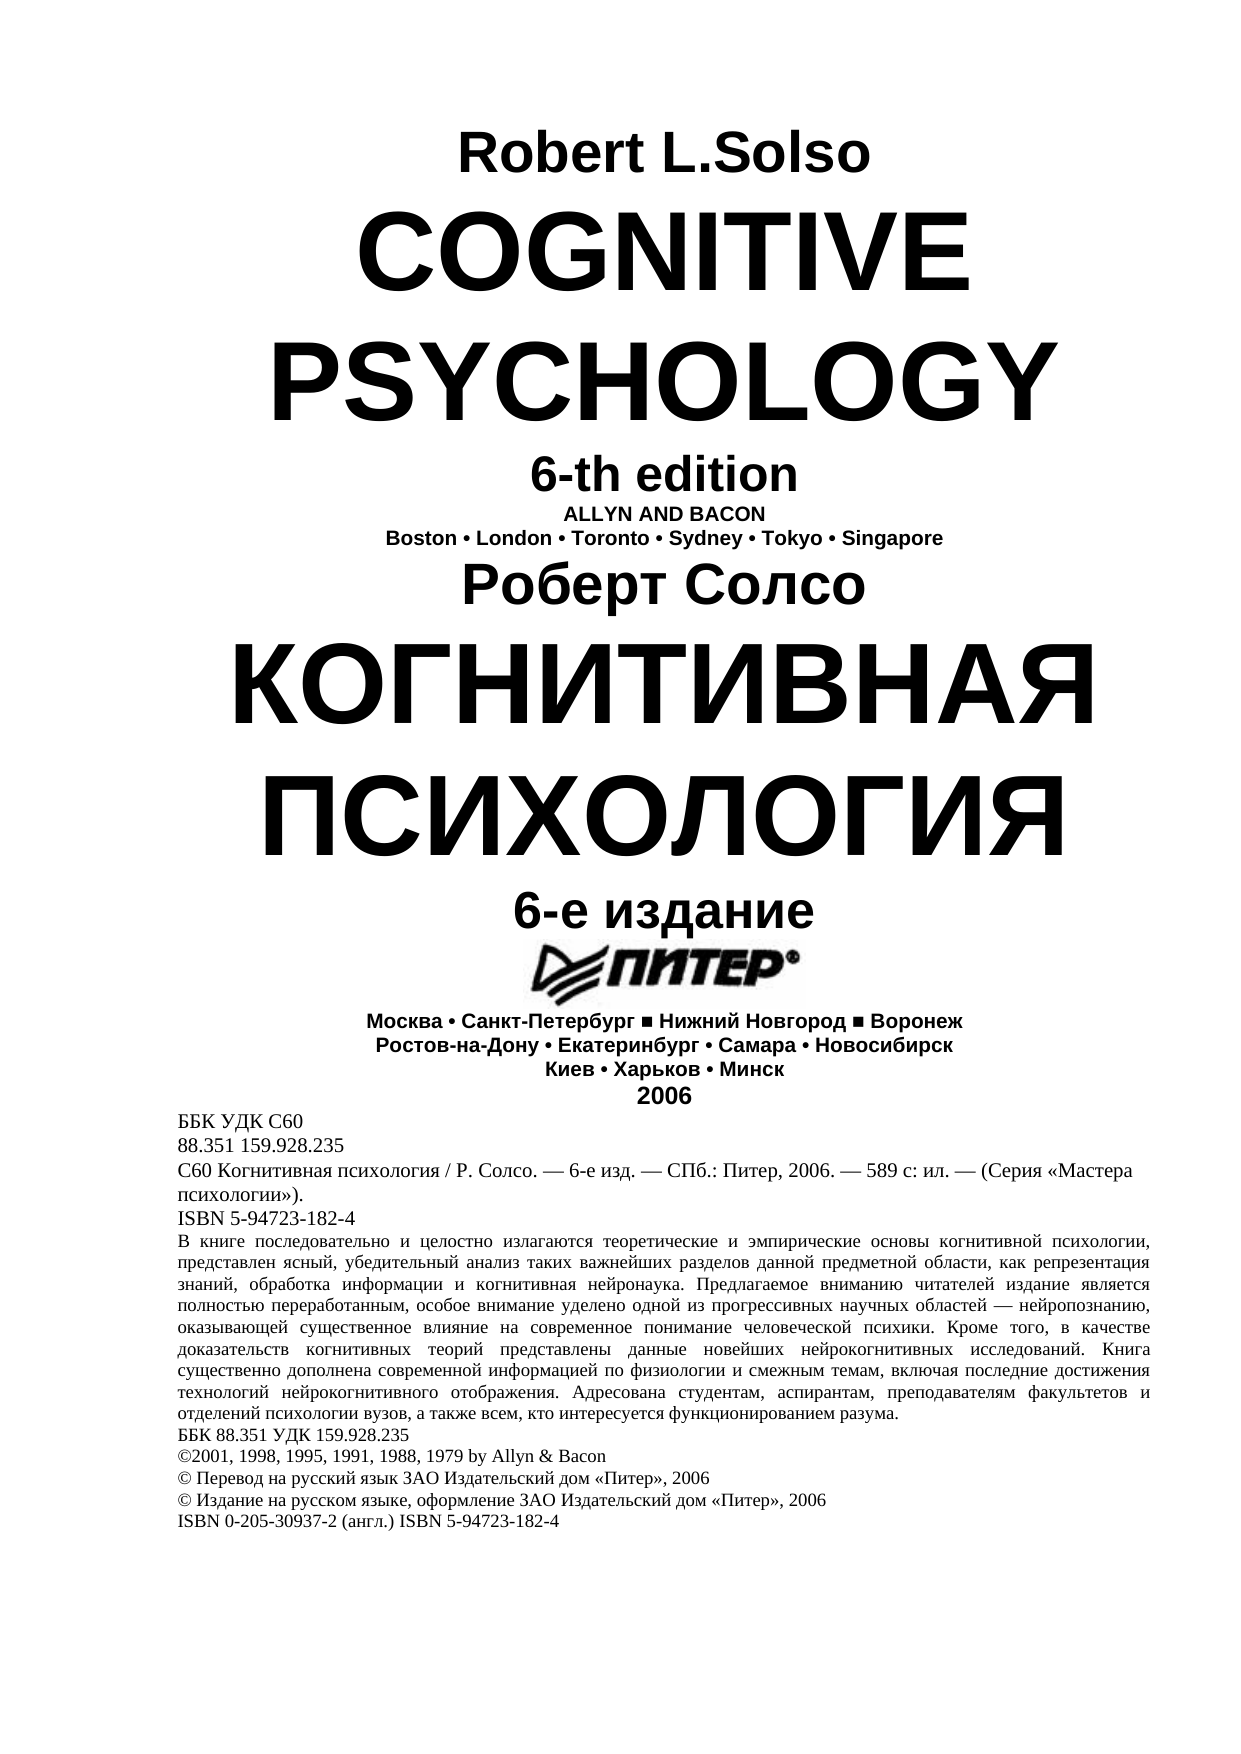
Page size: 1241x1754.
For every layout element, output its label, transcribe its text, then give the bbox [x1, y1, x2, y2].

picture [523, 939, 806, 1009]
text ISBN 5-94723-182-4 [177, 1206, 1152, 1230]
text • • • • • [177, 525, 1152, 549]
text 88.351 159.928.235 [177, 1133, 1152, 1157]
text © Издание на русском языке, оформление ЗАО Издательский дом «Питер», 2006 [177, 1488, 1152, 1510]
text Robert L.Solso [177, 118, 1152, 185]
text ©2001, 1998, 1995, 1991, 1988, 1979 by Allyn & Bacon [177, 1445, 1152, 1467]
text © Перевод на русский язык ЗАО Издательский дом «Питер», 2006 [177, 1467, 1152, 1488]
text С60 Когнитивная психология / Р. Солсо. — 6-е изд. — СПб.: Питер, 2006. — 589 с: ил. — (Серия «Мастера психологии»). [177, 1157, 1152, 1206]
text КОГНИТИВНАЯ ПСИХОЛОГИЯ [177, 616, 1152, 880]
text ISBN 0-205-30937-2 (англ.) ISBN 5-94723-182-4 [177, 1510, 1152, 1532]
text COGNITIVE PSYCHOLOGY [177, 185, 1152, 444]
text Роберт Солсо [177, 549, 1152, 616]
text Ростов-на-Дону • Екатеринбург • Самара • Новосибирск [177, 1033, 1152, 1057]
text Киев • Харьков • Минск [177, 1057, 1152, 1081]
text В книге последовательно и целостно излагаются теоретические и эмпирические основы когнитивной психологии, представлен ясный, убедительный анализ таких важнейших разделов данной предметной области, как репрезентация знаний, обработка информации и когнитивная нейронаука. Предлагаемое вниманию читателей издание является полностью переработанным, особое внимание уделено одной из прогрессивных научных областей — нейропознанию, оказывающей существенное влияние на современное понимание человеческой психики. Кроме того, в качестве доказательств когнитивных теорий представлены данные новейших нейрокогнитивных исследований. Книга существенно дополнена современной информацией по физиологии и смежным темам, включая последние достижения технологий нейрокогнитивного отображения. Адресована студентам, аспирантам, преподавателям факультетов и отделений психологии вузов, а также всем, кто интересуется функционированием разума. [177, 1230, 1152, 1424]
text 2006 [177, 1081, 1152, 1109]
text 6-е издание [177, 880, 1152, 940]
text 6-th edition [177, 444, 1152, 501]
text Москва • Санкт-Петербург ■ Нижний Новгород ■ Воронеж [177, 1009, 1152, 1033]
text ALLYN AND BACON [177, 501, 1152, 525]
text ББК УДК С60 [177, 1109, 1152, 1133]
text ББК 88.351 УДК 159.928.235 [177, 1424, 1152, 1445]
